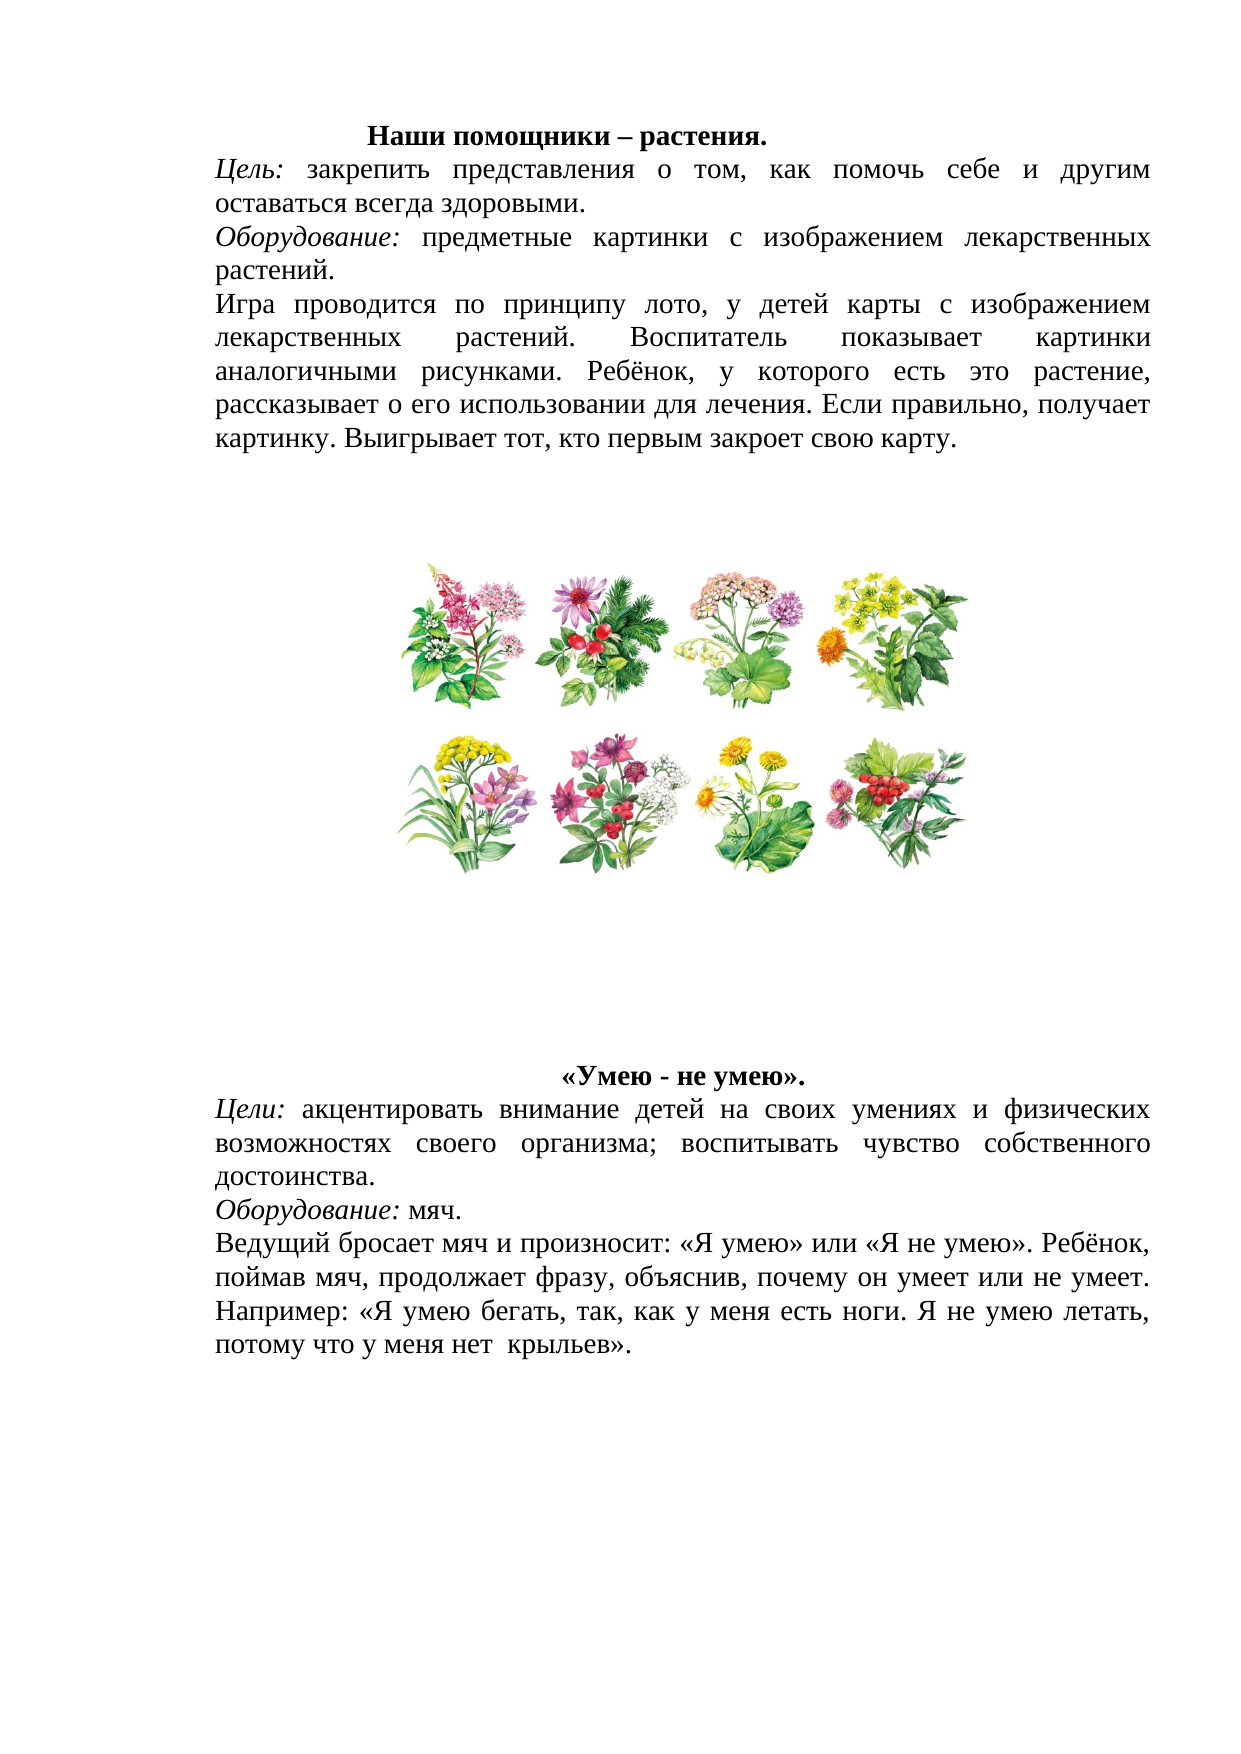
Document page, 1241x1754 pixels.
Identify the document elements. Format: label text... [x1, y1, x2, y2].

text Наши помощники – растения. [177, 118, 1152, 152]
text Оборудование: предметные картинки с изображением лекарственных растений. [215, 219, 1152, 286]
picture [394, 554, 973, 891]
text Цели: акцентировать внимание детей на своих умениях и физических возможностях своего организма; воспитывать чувство собственного достоинства. [215, 1091, 1152, 1192]
text Цель: закрепить представления о том, как помочь себе и другим оставаться всегда здоровыми. [215, 152, 1152, 219]
text Игра проводится по принципу лото, у детей карты с изображением лекарственных растений. Воспитатель показывает картинки аналогичными рисунками. Ребёнок, у которого есть это растение, рассказывает о его использовании для лечения. Если правильно, получает картинку. Выигрывает тот, кто первым закроет свою карту. [215, 286, 1152, 453]
text Оборудование: мяч. [215, 1192, 1152, 1226]
text «Умею - не умею». [215, 1058, 1152, 1091]
text Ведущий бросает мяч и произносит: «Я умею» или «Я не умею». Ребёнок, поймав мяч, продолжает фразу, объяснив, почему он умеет или не умеет. Например: «Я умею бегать, так, как у меня есть ноги. Я не умею летать, потому что у меня нет крыльев». [215, 1226, 1152, 1360]
